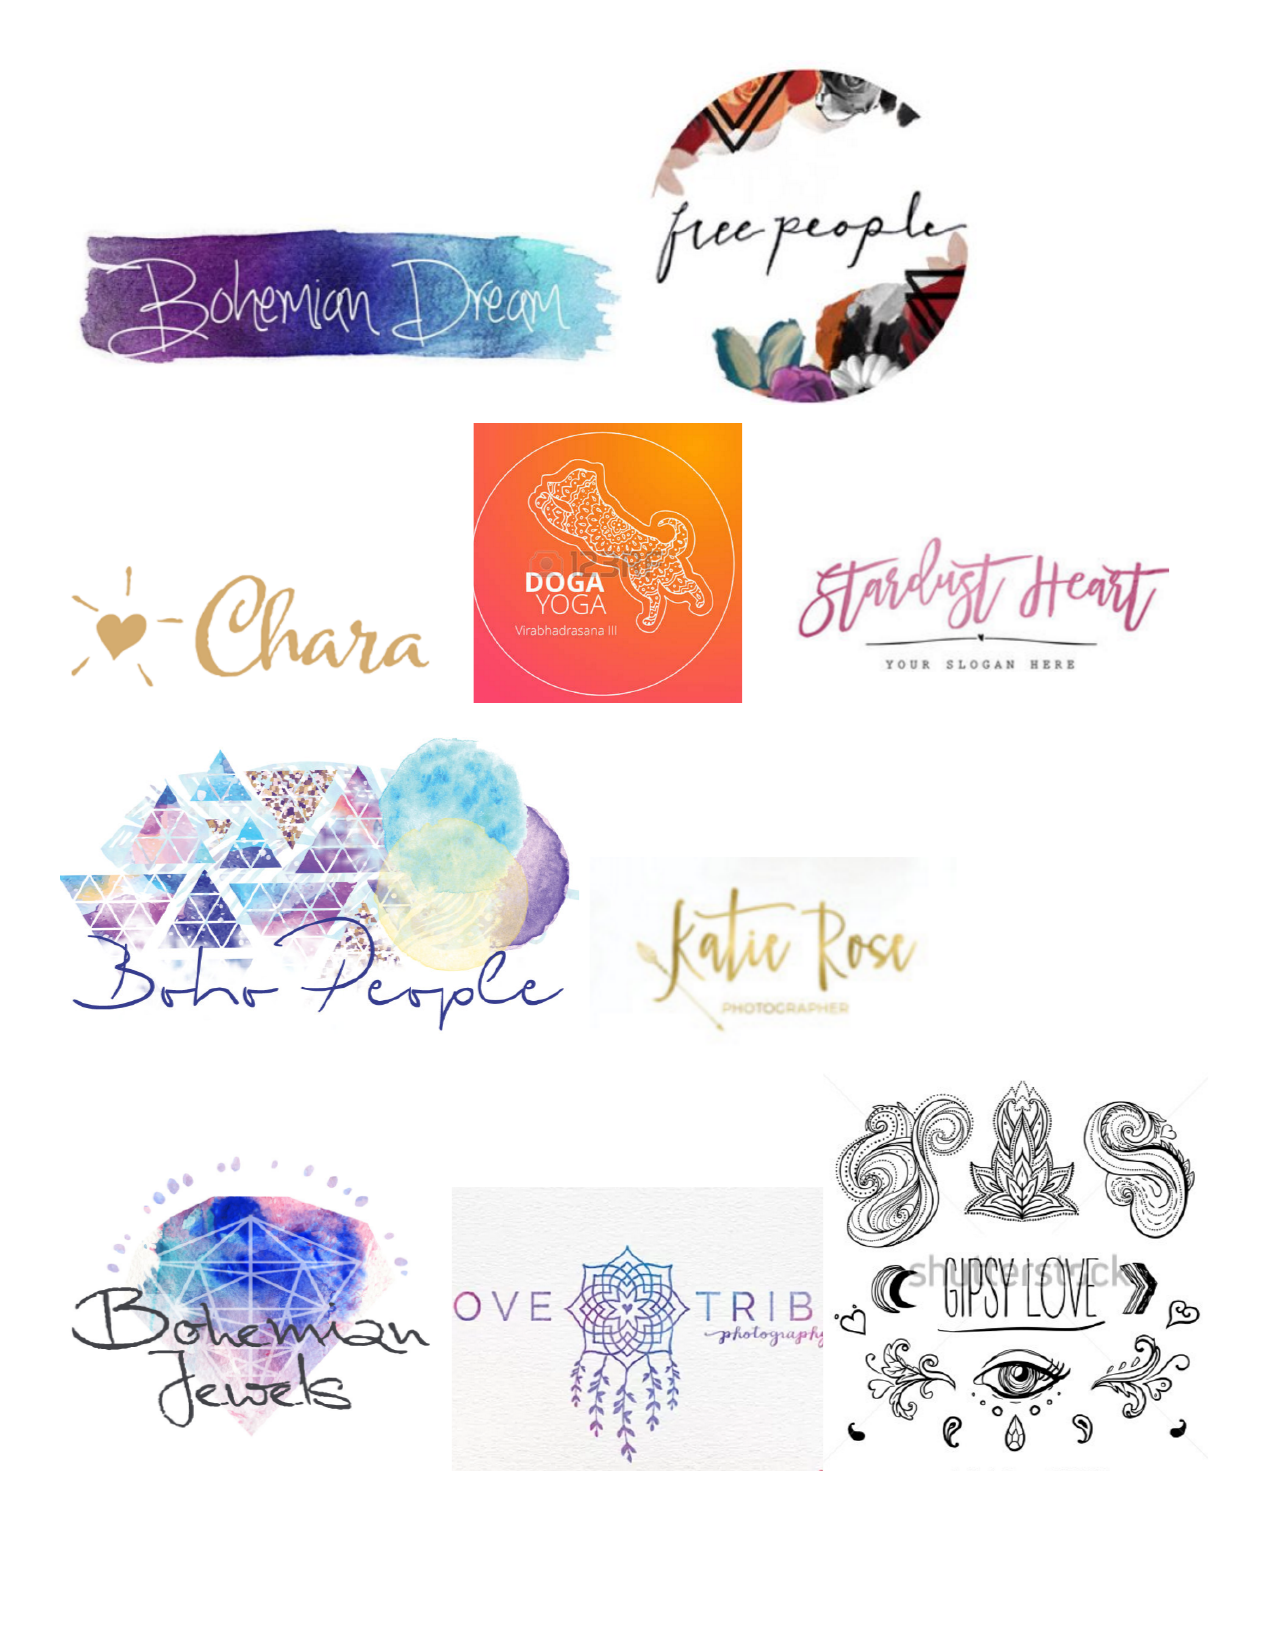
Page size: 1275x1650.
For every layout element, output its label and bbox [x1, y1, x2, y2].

picture [473, 423, 743, 703]
picture [60, 721, 580, 1053]
picture [589, 857, 957, 1053]
picture [60, 1071, 1209, 1471]
picture [60, 547, 443, 703]
picture [783, 523, 1170, 703]
picture [60, 60, 977, 405]
